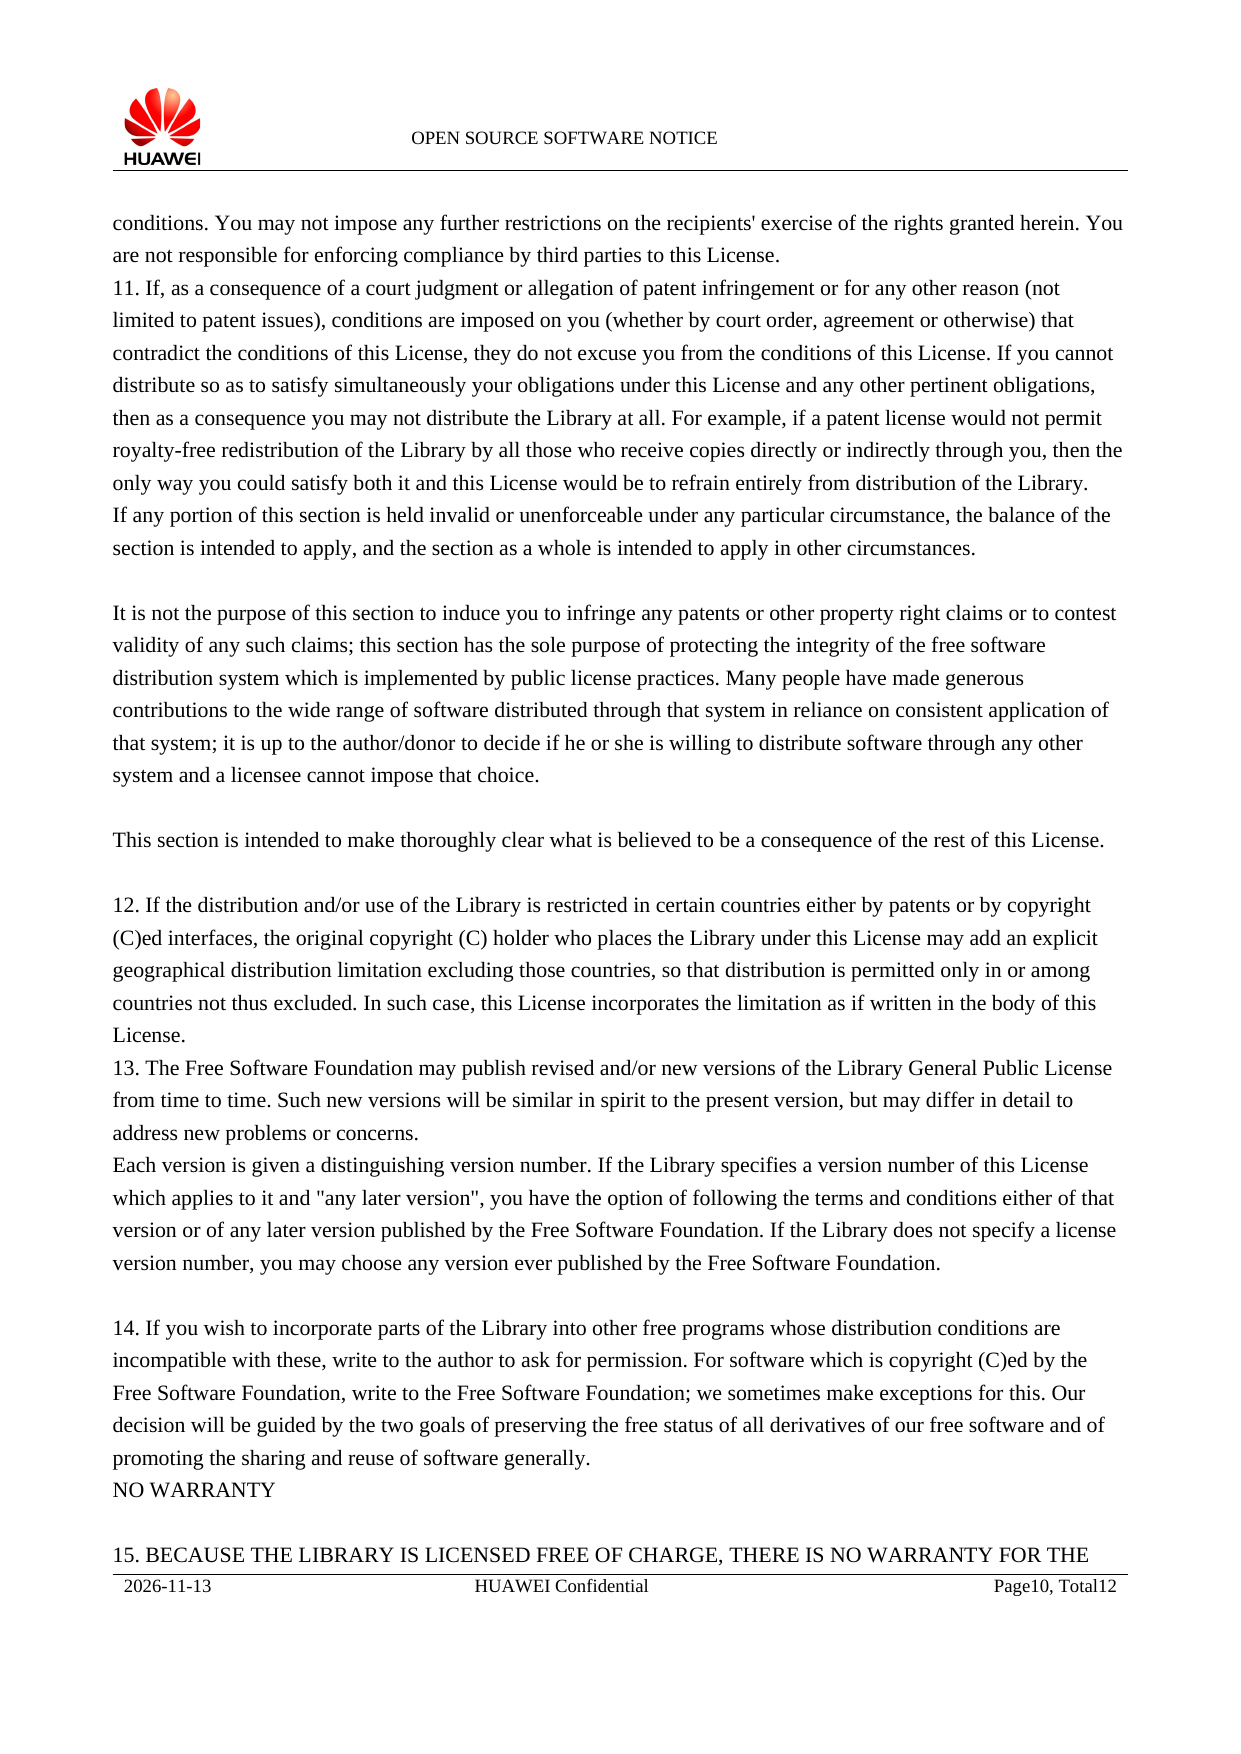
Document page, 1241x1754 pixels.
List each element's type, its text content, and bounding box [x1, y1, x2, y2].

picture [124, 88, 201, 165]
